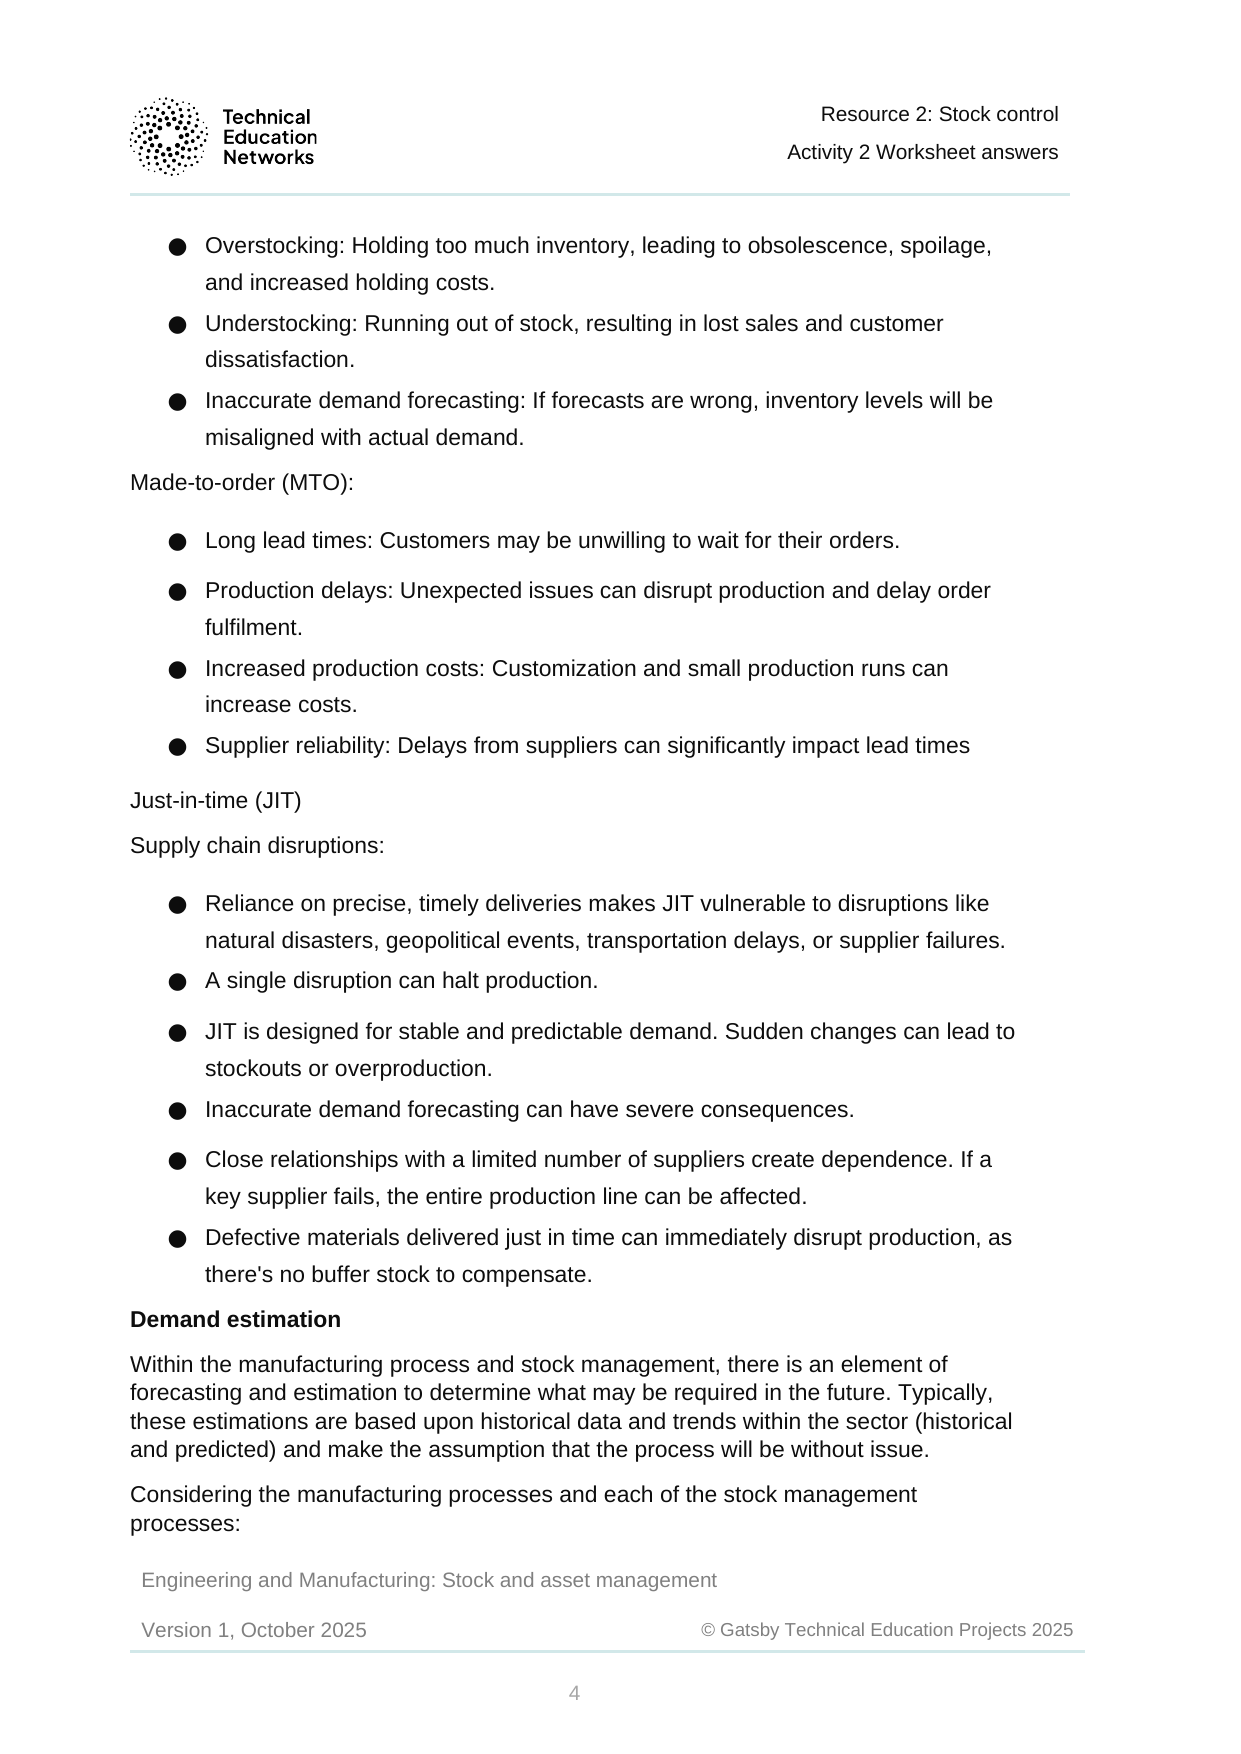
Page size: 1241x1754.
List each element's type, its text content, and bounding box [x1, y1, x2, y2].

list Overstocking: Holding too much inventory, leading to obsolescence, spoilage, and increased holding costs. [167, 220, 1019, 295]
list Close relationships with a limited number of suppliers create dependence. If a key supplier fails, the entire production line can be affected. [167, 1134, 1019, 1209]
list Defective materials delivered just in time can immediately disrupt production, as there's no buffer stock to compensate. [167, 1211, 1019, 1287]
list Production delays: Unexpected issues can disrupt production and delay order fulfilment. [167, 565, 1019, 640]
text Within the manufacturing process and stock management, there is an element of forecasting and estimation to determine what may be required in the future. Typically, these estimations are based upon historical data and trends within the sector (historical and predicted) and make the assumption that the process will be without issue. [130, 1351, 1019, 1462]
picture [129, 97, 317, 176]
text Made-to-order (MTO): [130, 469, 1019, 495]
text Supply chain disruptions: [130, 832, 1019, 859]
list Supplier reliability: Delays from suppliers can significantly impact lead times [167, 720, 1019, 767]
list Long lead times: Customers may be unwilling to wait for their orders. [167, 514, 1019, 561]
list Inaccurate demand forecasting: If forecasts are wrong, inventory levels will be misaligned with actual demand. [167, 375, 1019, 450]
text Just-in-time (JIT) [130, 787, 1019, 814]
text Demand estimation [130, 1306, 1019, 1332]
list Understocking: Running out of stock, resulting in lost sales and customer dissatisfaction. [167, 297, 1019, 373]
list A single disruption can halt production. [167, 955, 1019, 1002]
list JIT is designed for stable and predictable demand. Sudden changes can lead to stockouts or overproduction. [167, 1006, 1019, 1081]
list Reliance on precise, timely deliveries makes JIT vulnerable to disruptions like natural disasters, geopolitical events, transportation delays, or supplier failures. [167, 877, 1019, 953]
text Considering the manufacturing processes and each of the stock management processes: [130, 1481, 1019, 1536]
list Inaccurate demand forecasting can have severe consequences. [167, 1083, 1019, 1130]
list Increased production costs: Customization and small production runs can increase costs. [167, 642, 1019, 718]
